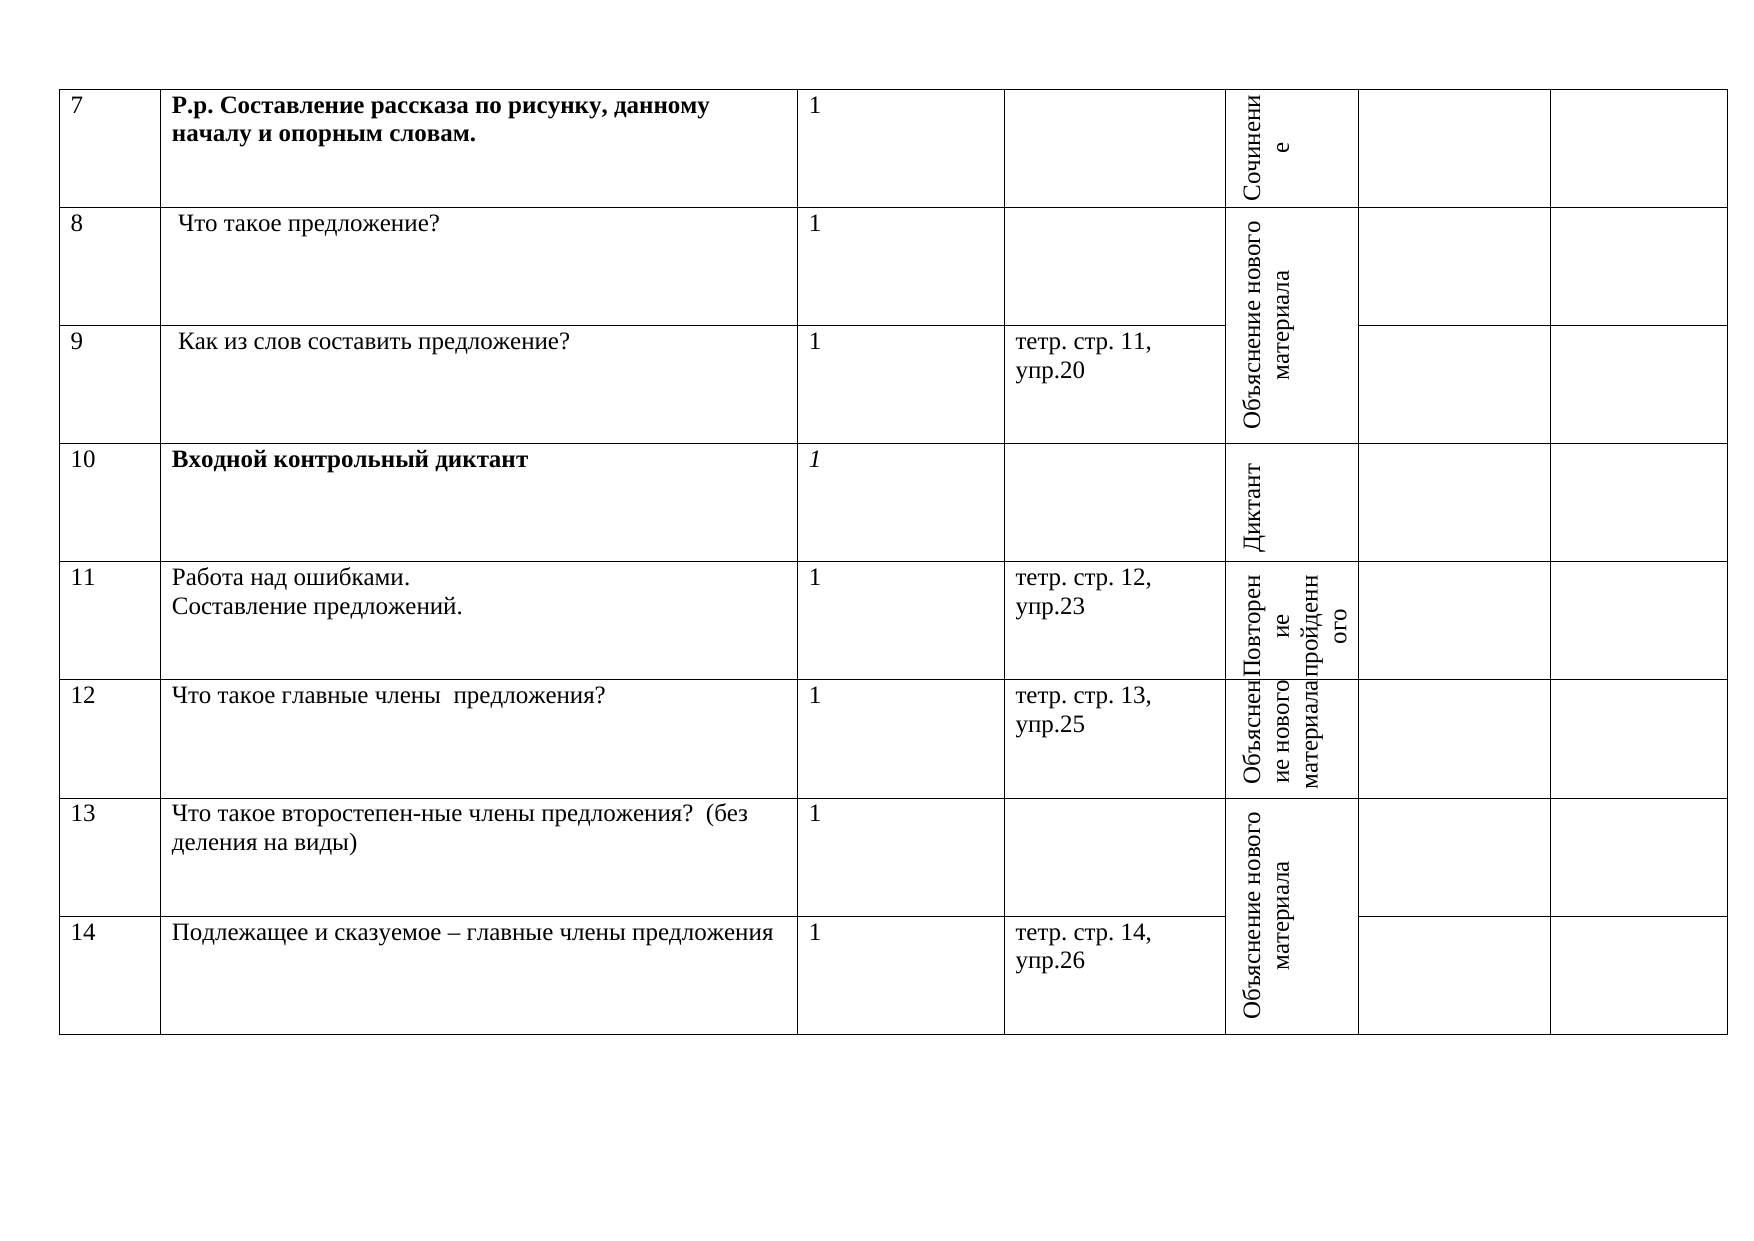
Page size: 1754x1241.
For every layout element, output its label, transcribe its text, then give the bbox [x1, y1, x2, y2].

table_cell [1551, 326, 1727, 443]
table_cell Что такое второстепен-ные члены предложения? (без деления на виды) [161, 799, 797, 916]
table_cell [1005, 799, 1225, 916]
table_cell [1359, 444, 1550, 561]
table_cell [1005, 444, 1225, 561]
table_cell тетр. стр. 12, упр.23 [1005, 562, 1225, 679]
table_cell Сочинение [1226, 90, 1358, 207]
table_cell 1 [798, 680, 1004, 797]
table_cell [1551, 799, 1727, 916]
table_cell [1359, 917, 1550, 1034]
table_cell 12 [60, 680, 160, 797]
table_cell 11 [60, 562, 160, 679]
table_cell Как из слов составить предложение? [161, 326, 797, 443]
table_cell [1359, 90, 1550, 207]
table_cell 1 [798, 90, 1004, 207]
table_cell 7 [60, 90, 160, 207]
table_cell тетр. стр. 13, упр.25 [1005, 680, 1225, 797]
table_cell 1 [798, 917, 1004, 1034]
table_cell 1 [798, 799, 1004, 916]
table_cell Что такое предложение? [161, 208, 797, 325]
table_cell 1 [798, 562, 1004, 679]
table_cell [1551, 680, 1727, 797]
table_cell тетр. стр. 11, упр.20 [1005, 326, 1225, 443]
table_cell [1551, 208, 1727, 325]
table_cell [1359, 799, 1550, 916]
table_cell 13 [60, 799, 160, 916]
table_cell Диктант [1226, 444, 1358, 561]
table_cell [1359, 562, 1550, 679]
table_cell тетр. стр. 14, упр.26 [1005, 917, 1225, 1034]
table_cell [1359, 326, 1550, 443]
table_cell [1359, 680, 1550, 797]
table_cell Р.р. Составление рассказа по рисунку, данному началу и опорным словам. [161, 90, 797, 207]
table_cell Входной контрольный диктант [161, 444, 797, 561]
table_cell 1 [798, 326, 1004, 443]
table_cell [1551, 917, 1727, 1034]
table_cell 9 [60, 326, 160, 443]
table_cell 1 [798, 444, 1004, 561]
table_cell 14 [60, 917, 160, 1034]
table_cell [1551, 90, 1727, 207]
table_cell 10 [60, 444, 160, 561]
table_cell [1359, 208, 1550, 325]
table_cell [1005, 208, 1225, 325]
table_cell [1226, 799, 1358, 1034]
table_cell Повторение пройденного материала [1226, 562, 1358, 679]
table_cell [1551, 444, 1727, 561]
table_cell [1005, 90, 1225, 207]
table_cell Подлежащее и сказуемое – главные члены предложения [161, 917, 797, 1034]
table_cell 8 [60, 208, 160, 325]
table_cell Объяснение нового материала [1226, 208, 1358, 443]
table_cell 1 [798, 208, 1004, 325]
table_cell [1551, 562, 1727, 679]
table_cell Что такое главные члены предложения? [161, 680, 797, 797]
table_cell Работа над ошибками. Составление предложений. [161, 562, 797, 679]
table_cell Объяснение нового материала [1226, 680, 1358, 797]
